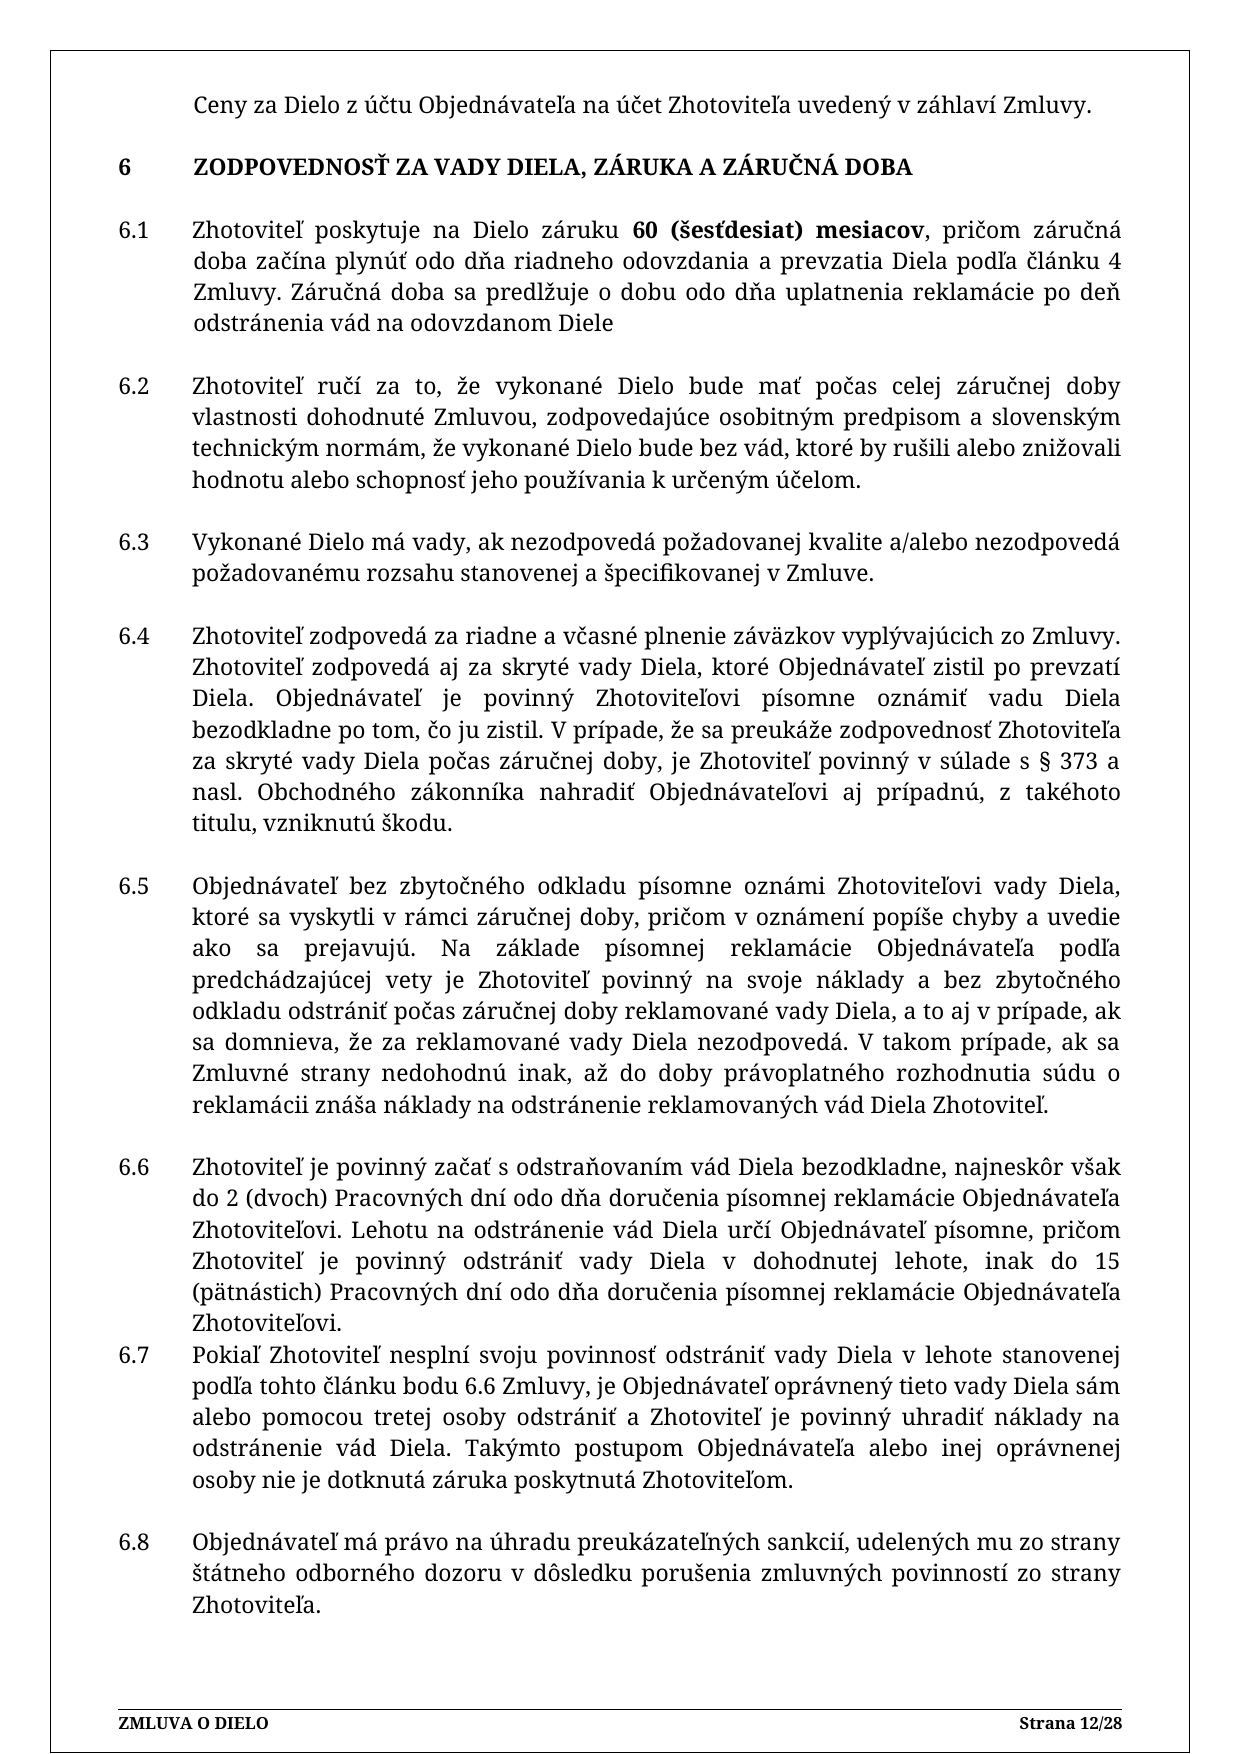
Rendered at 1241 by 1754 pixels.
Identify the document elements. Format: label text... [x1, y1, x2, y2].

list Zhotoviteľ je povinný začať s odstraňovaním vád Diela bezodkladne, najneskôr však do 2 (dvoch) Pracovných dní odo dňa doručenia písomnej reklamácie Objednávateľa Zhotoviteľovi. Lehotu na odstránenie vád Diela určí Objednávateľ písomne, pričom Zhotoviteľ je povinný odstrániť vady Diela v dohodnutej lehote, inak do 15 (pätnástich) Pracovných dní odo dňa doručenia písomnej reklamácie Objednávateľa Zhotoviteľovi. [118, 1151, 1122, 1339]
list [118, 89, 1122, 120]
list Objednávateľ bez zbytočného odkladu písomne oznámi Zhotoviteľovi vady Diela, ktoré sa vyskytli v rámci záručnej doby, pričom v oznámení popíše chyby a uvedie ako sa prejavujú. Na základe písomnej reklamácie Objednávateľa podľa predchádzajúcej vety je Zhotoviteľ povinný na svoje náklady a bez zbytočného odkladu odstrániť počas záručnej doby reklamované vady Diela, a to aj v prípade, ak sa domnieva, že za reklamované vady Diela nezodpovedá. V takom prípade, ak sa Zmluvné strany nedohodnú inak, až do doby právoplatného rozhodnutia súdu o reklamácii znáša náklady na odstránenie reklamovaných vád Diela Zhotoviteľ. [118, 870, 1122, 1120]
list Zhotoviteľ zodpovedá za riadne a včasné plnenie záväzkov vyplývajúcich zo Zmluvy. Zhotoviteľ zodpovedá aj za skryté vady Diela, ktoré Objednávateľ zistil po prevzatí Diela. Objednávateľ je povinný Zhotoviteľovi písomne oznámiť vadu Diela bezodkladne po tom, čo ju zistil. V prípade, že sa preukáže zodpovednosť Zhotoviteľa za skryté vady Diela počas záručnej doby, je Zhotoviteľ povinný v súlade s § 373 a nasl. Obchodného zákonníka nahradiť Objednávateľovi aj prípadnú, z takéhoto titulu, vzniknutú škodu. [118, 620, 1122, 839]
list Zhotoviteľ ručí za to, že vykonané Dielo bude mať počas celej záručnej doby vlastnosti dohodnuté Zmluvou, zodpovedajúce osobitným predpisom a slovenským technickým normám, že vykonané Dielo bude bez vád, ktoré by rušili alebo znižovali hodnotu alebo schopnosť jeho používania k určeným účelom. [118, 370, 1122, 495]
list ZODPOVEDNOSŤ ZA VADY DIELA, ZÁRUKA A ZÁRUČNÁ DOBA [103, 151, 1122, 182]
list Objednávateľ má právo na úhradu preukázateľných sankcií, udelených mu zo strany štátneho odborného dozoru v dôsledku porušenia zmluvných povinností zo strany Zhotoviteľa. [118, 1526, 1122, 1620]
list Zhotoviteľ poskytuje na Dielo záruku 60 (šesťdesiat) mesiacov, pričom záručná doba začína plynúť odo dňa riadneho odovzdania a prevzatia Diela podľa článku 4 Zmluvy. Záručná doba sa predlžuje o dobu odo dňa uplatnenia reklamácie po deň odstránenia vád na odovzdanom Diele [118, 214, 1122, 339]
list Pokiaľ Zhotoviteľ nesplní svoju povinnosť odstrániť vady Diela v lehote stanovenej podľa tohto článku bodu 6.6 Zmluvy, je Objednávateľ oprávnený tieto vady Diela sám alebo pomocou tretej osoby odstrániť a Zhotoviteľ je povinný uhradiť náklady na odstránenie vád Diela. Takýmto postupom Objednávateľa alebo inej oprávnenej osoby nie je dotknutá záruka poskytnutá Zhotoviteľom. [118, 1339, 1122, 1495]
list Vykonané Dielo má vady, ak nezodpovedá požadovanej kvalite a/alebo nezodpovedá požadovanému rozsahu stanovenej a špecifikovanej v Zmluve. [118, 526, 1122, 589]
